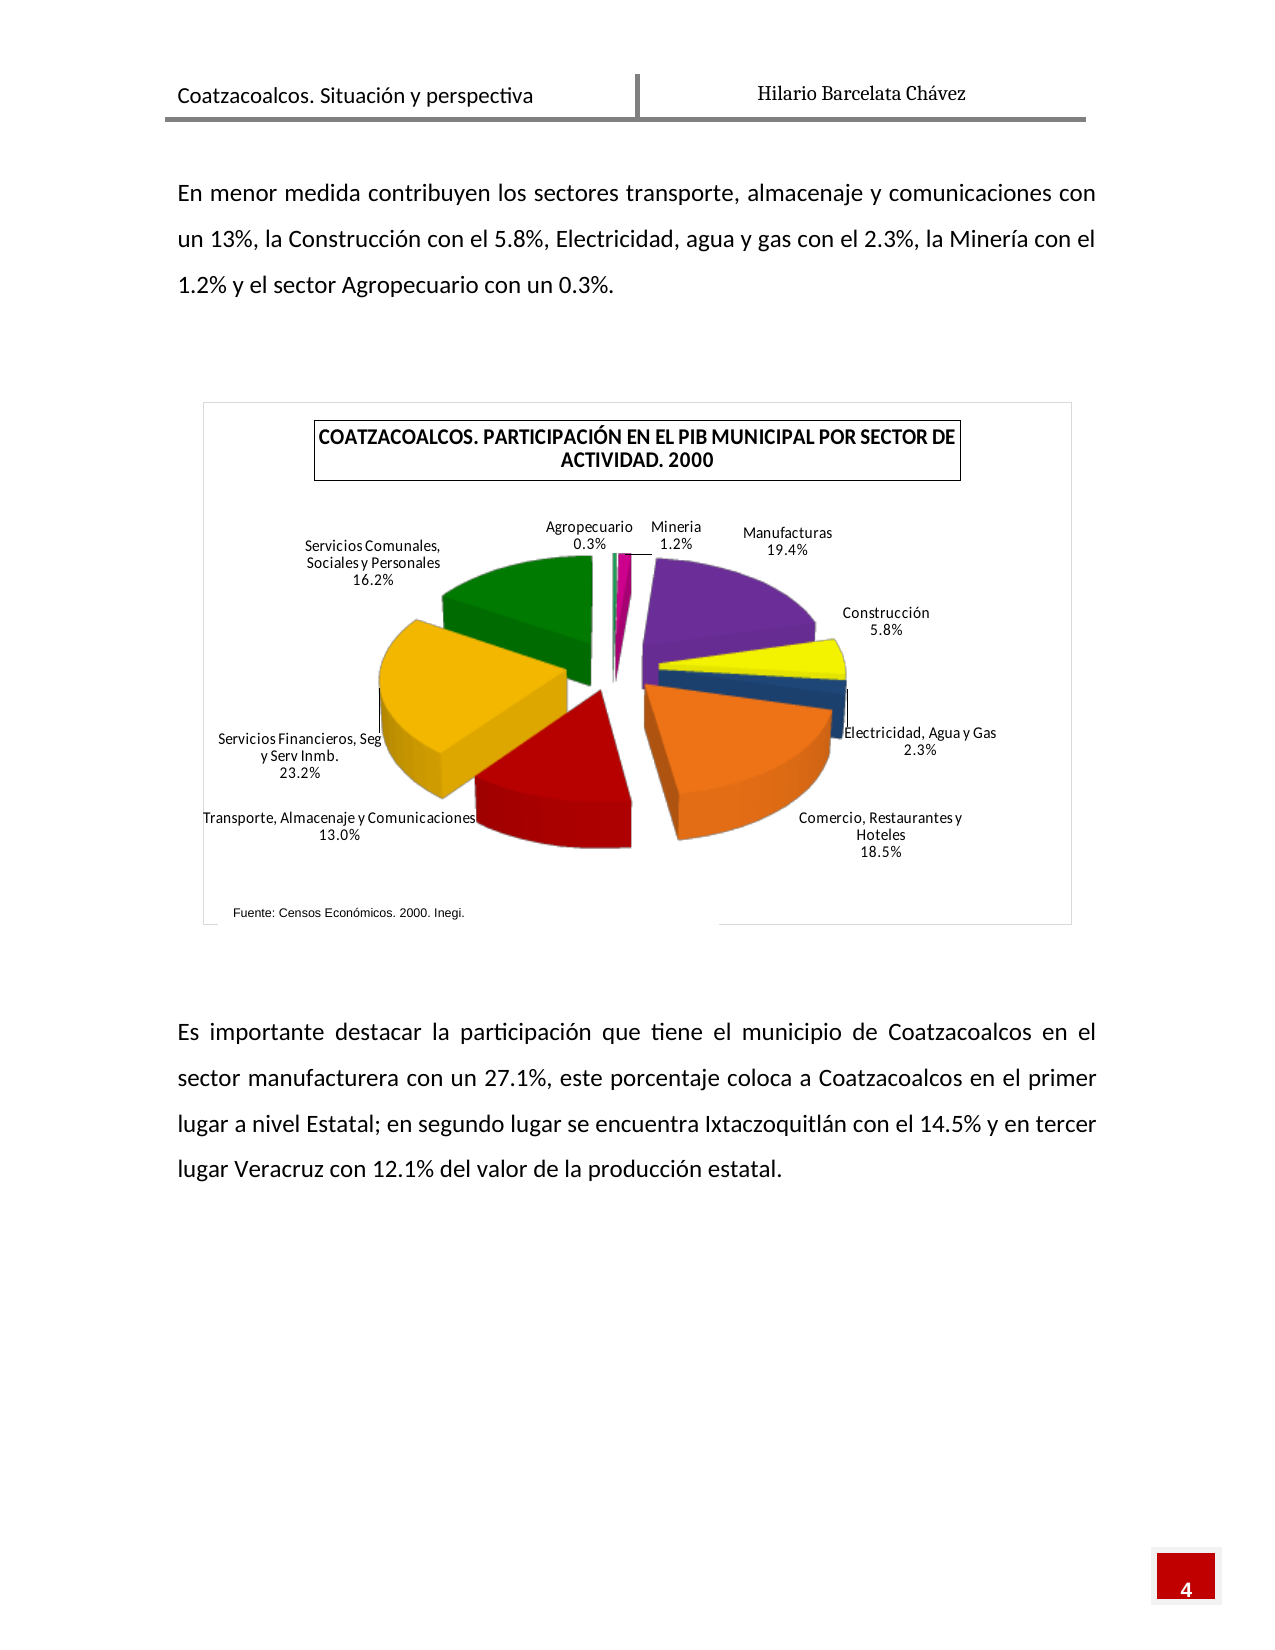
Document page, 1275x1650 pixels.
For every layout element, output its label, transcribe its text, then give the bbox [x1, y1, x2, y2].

text En menor medida contribuyen los sectores transporte, almacenaje y comunicaciones con un 13%, la Construcción con el 5.8%, Electricidad, agua y gas con el 2.3%, la Minería con el 1.2% y el sector Agropecuario con un 0.3%. [177, 177, 1098, 299]
text Es importante destacar la participación que tiene el municipio de Coatzacoalcos en el sector manufacturera con un 27.1%, este porcentaje coloca a Coatzacoalcos en el primer lugar a nivel Estatal; en segundo lugar se encuentra Ixtaczoquitlán con el 14.5% y en tercer lugar Veracruz con 12.1% del valor de la producción estatal. [177, 1016, 1098, 1184]
